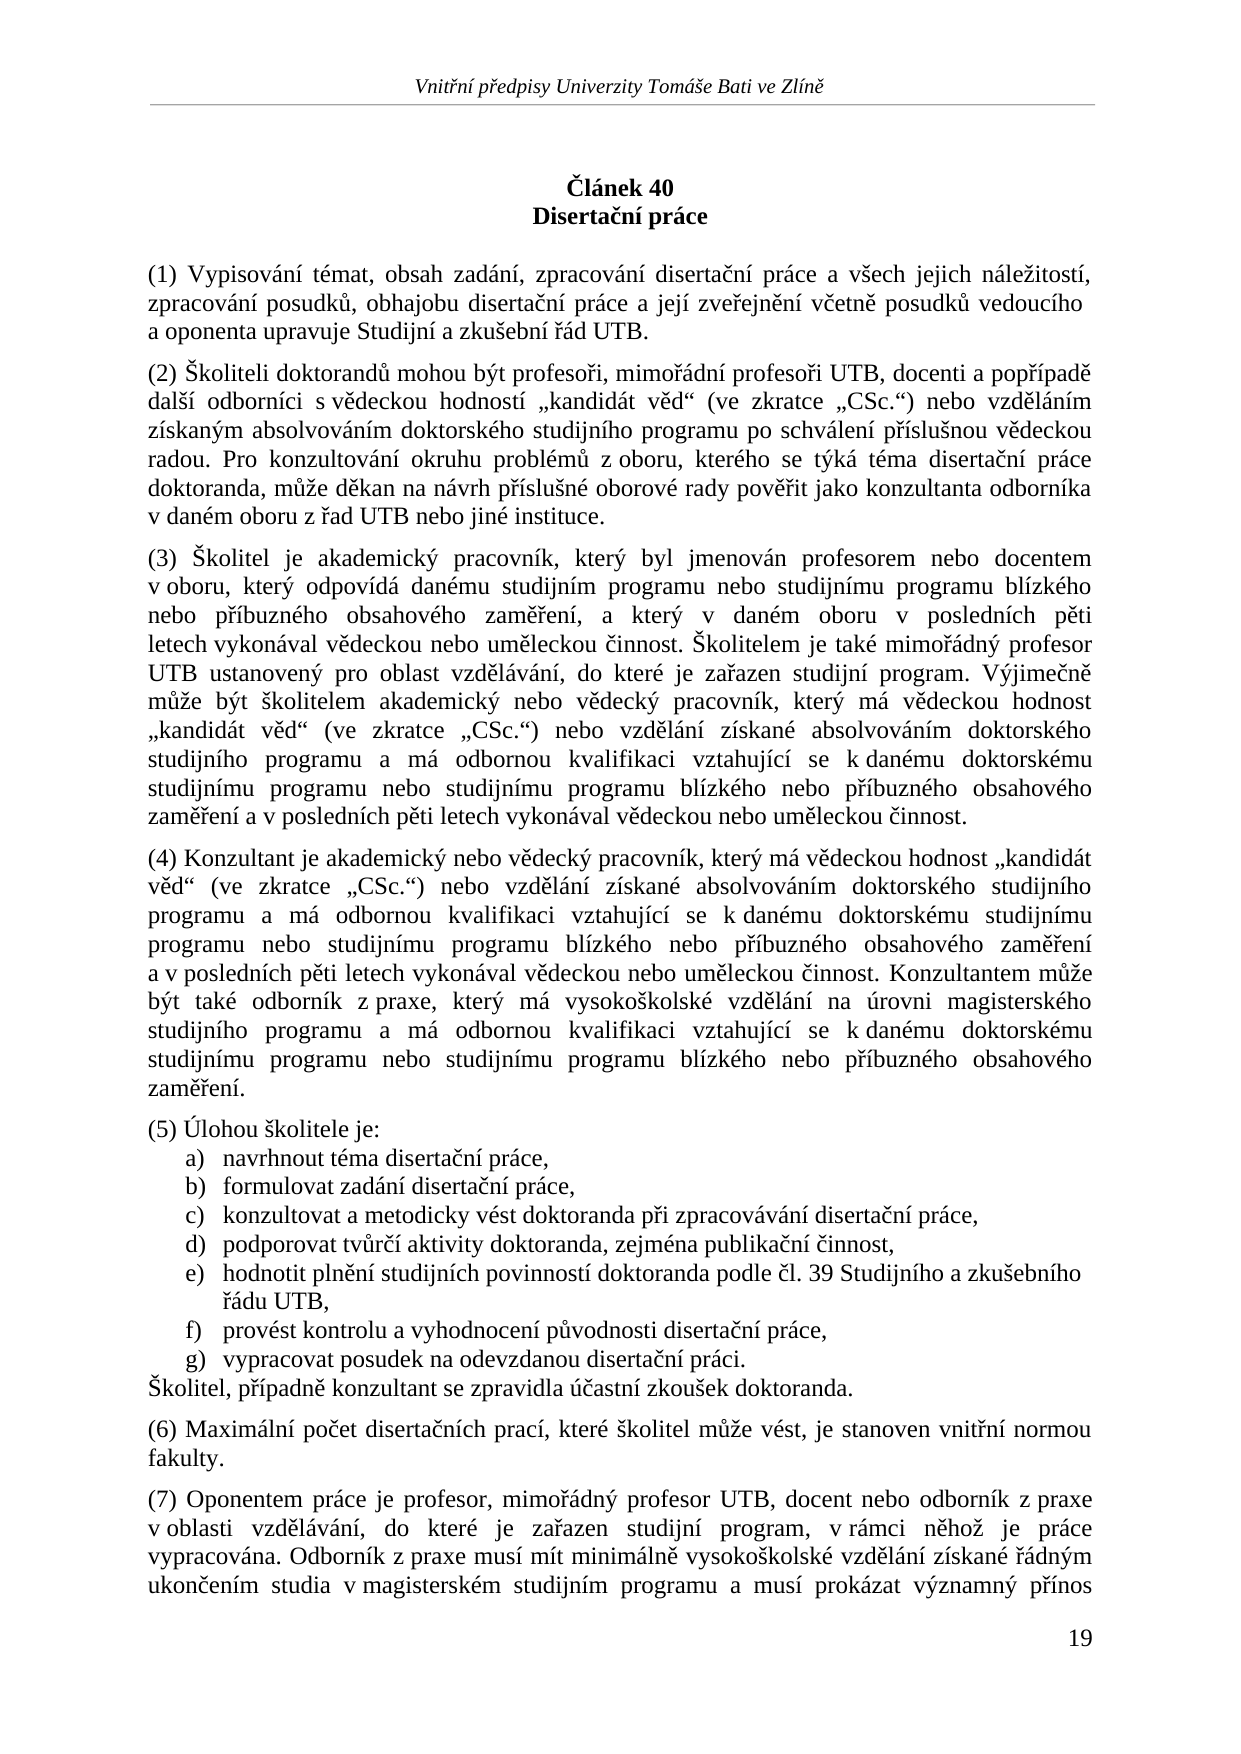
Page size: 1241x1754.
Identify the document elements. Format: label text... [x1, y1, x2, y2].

list vypracovat posudek na odevzdanou disertační práci. [185, 1344, 1093, 1373]
list konzultovat a metodicky vést doktoranda při zpracovávání disertační práce, [185, 1200, 1093, 1229]
text (3) Školitel je akademický pracovník, který byl jmenován profesorem nebo docentem v oboru, který odpovídá danému studijním programu nebo studijnímu programu blízkého nebo příbuzného obsahového zaměření, a který v daném oboru v posledních pěti letech vykonával vědeckou nebo uměleckou činnost. Školitelem je také mimořádný profesor UTB ustanovený pro oblast vzdělávání, do které je zařazen studijní program. Výjimečně může být školitelem akademický nebo vědecký pracovník, který má vědeckou hodnost „kandidát věd“ (ve zkratce „CSc.“) nebo vzdělání získané absolvováním doktorského studijního programu a má odbornou kvalifikaci vztahující se k danému doktorskému studijnímu programu nebo studijnímu programu blízkého nebo příbuzného obsahového zaměření a v posledních pěti letech vykonával vědeckou nebo uměleckou činnost. [148, 543, 1093, 830]
text (5) Úlohou školitele je: [148, 1114, 1093, 1143]
text (6) Maximální počet disertačních prací, které školitel může vést, je stanoven vnitřní normou fakulty. [148, 1414, 1093, 1471]
list formulovat zadání disertační práce, [185, 1171, 1093, 1200]
text (4) Konzultant je akademický nebo vědecký pracovník, který má vědeckou hodnost „kandidát věd“ (ve zkratce „CSc.“) nebo vzdělání získané absolvováním doktorského studijního programu a má odbornou kvalifikaci vztahující se k danému doktorskému studijnímu programu nebo studijnímu programu blízkého nebo příbuzného obsahového zaměření a v posledních pěti letech vykonával vědeckou nebo uměleckou činnost. Konzultantem může být také odborník z praxe, který má vysokoškolské vzdělání na úrovni magisterského studijního programu a má odbornou kvalifikaci vztahující se k danému doktorskému studijnímu programu nebo studijnímu programu blízkého nebo příbuzného obsahového zaměření. [148, 843, 1093, 1101]
list navrhnout téma disertační práce, [185, 1143, 1093, 1171]
text (2) Školiteli doktorandů mohou být profesoři, mimořádní profesoři UTB, docenti a popřípadě další odborníci s vědeckou hodností „kandidát věd“ (ve zkratce „CSc.“) nebo vzděláním získaným absolvováním doktorského studijního programu po schválení příslušnou vědeckou radou. Pro konzultování okruhu problémů z oboru, kterého se týká téma disertační práce doktoranda, může děkan na návrh příslušné oborové rady pověřit jako konzultanta odborníka v daném oboru z řad UTB nebo jiné instituce. [148, 358, 1093, 530]
text Disertační práce [148, 201, 1093, 230]
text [148, 1484, 1093, 1599]
list provést kontrolu a vyhodnocení původnosti disertační práce, [185, 1315, 1093, 1344]
text Článek 40 [148, 173, 1093, 201]
list (1) Vypisování témat, obsah zadání, zpracování disertační práce a všech jejich náležitostí, zpracování posudků, obhajobu disertační práce a její zveřejnění včetně posudků vedoucího a oponenta upravuje Studijní a zkušební řád UTB. [148, 259, 1093, 345]
text Školitel, případně konzultant se zpravidla účastní zkoušek doktoranda. [148, 1373, 1093, 1401]
list hodnotit plnění studijních povinností doktoranda podle čl. 39 Studijního a zkušebního řádu UTB, [185, 1258, 1093, 1315]
list podporovat tvůrčí aktivity doktoranda, zejména publikační činnost, [185, 1229, 1093, 1258]
